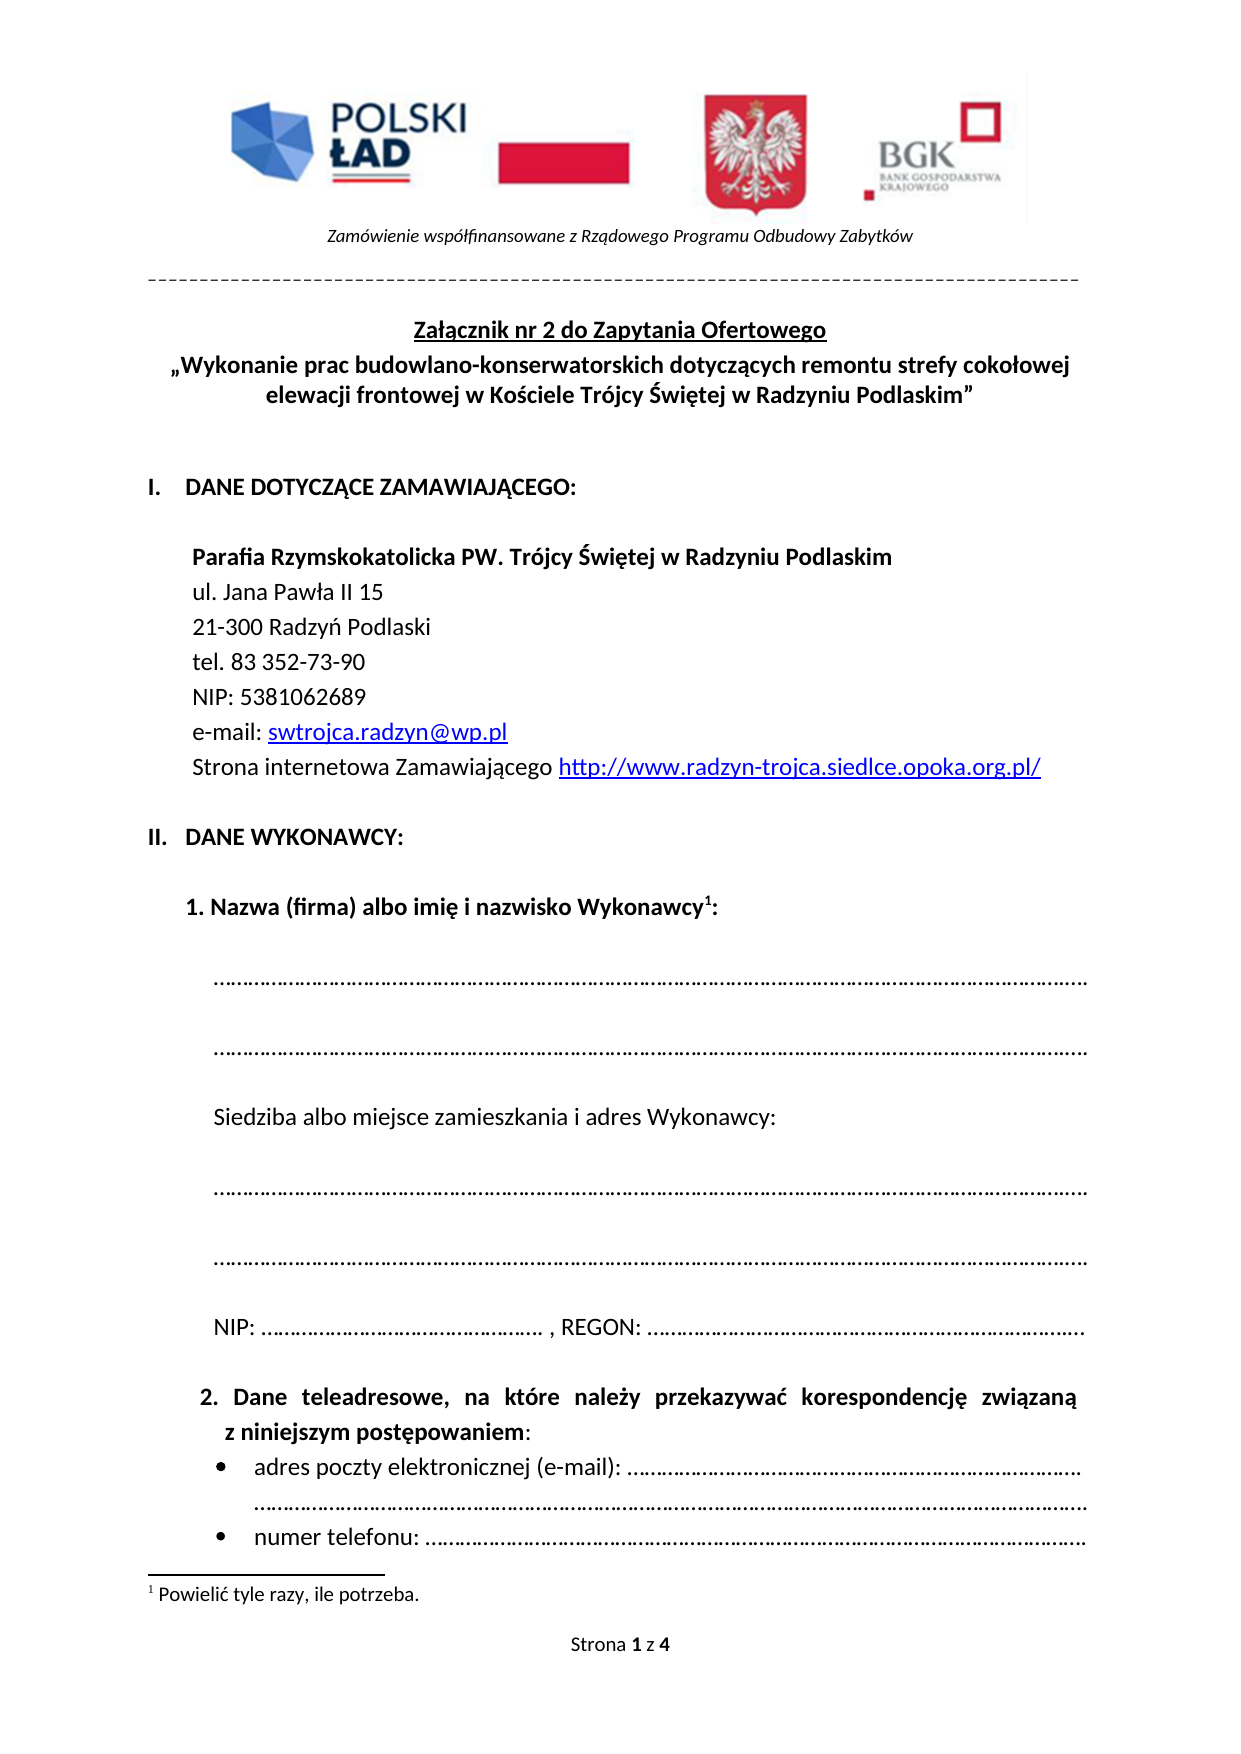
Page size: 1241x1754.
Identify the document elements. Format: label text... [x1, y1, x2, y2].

text ………………………………………………………………………………………………………………………………….…. [185, 961, 1093, 992]
text NIP: …………………………………………. , REGON: ……………………………………………………………….… [185, 1311, 1093, 1342]
text ………………………………………………………………………………………………………………………………….…. [185, 1171, 1093, 1202]
text Załącznik nr 2 do Zapytania Ofertowego [148, 314, 1093, 344]
list DANE WYKONAWCY: [148, 821, 1093, 852]
text „Wykonanie prac budowlano-konserwatorskich dotyczących remontu strefy cokołowej elewacji frontowej w Kościele Trójcy Świętej w Radzyniu Podlaskim” [148, 349, 1093, 410]
text ………………………………………………………………………………………………………………………………….…. [185, 1241, 1093, 1272]
text ………………………………………………………………………………………………………………………………….…. [185, 1031, 1093, 1062]
list adres poczty elektronicznej (e-mail): ……………………………………………………………………. [216, 1451, 1093, 1482]
text 21-300 Radzyń Podlaski [148, 611, 1093, 642]
text Strona internetowa Zamawiającego http://www.radzyn-trojca.siedlce.opoka.org.pl/ [148, 751, 1093, 782]
picture [213, 73, 1028, 224]
text 1. Nazwa (firma) albo imię i nazwisko Wykonawcy: [185, 891, 1093, 922]
text 2. Dane teleadresowe, na które należy przekazywać korespondencję związaną z niniejszym postępowaniem: [185, 1381, 1093, 1447]
text Siedziba albo miejsce zamieszkania i adres Wykonawcy: [185, 1101, 1093, 1132]
text ………………………………………………………………………………………………………………………………. [254, 1486, 1093, 1517]
text NIP: 5381062689 [148, 681, 1093, 712]
text Parafia Rzymskokatolicka PW. Trójcy Świętej w Radzyniu Podlaskim [148, 541, 1093, 572]
text e-mail: swtrojca.radzyn@wp.pl [148, 716, 1093, 747]
text tel. 83 352-73-90 [148, 646, 1093, 677]
list DANE DOTYCZĄCE ZAMAWIAJĄCEGO: [148, 471, 1093, 502]
text ul. Jana Pawła II 15 [148, 576, 1093, 607]
list numer telefonu: ……………………………………………………………………………………………………. [216, 1521, 1093, 1552]
